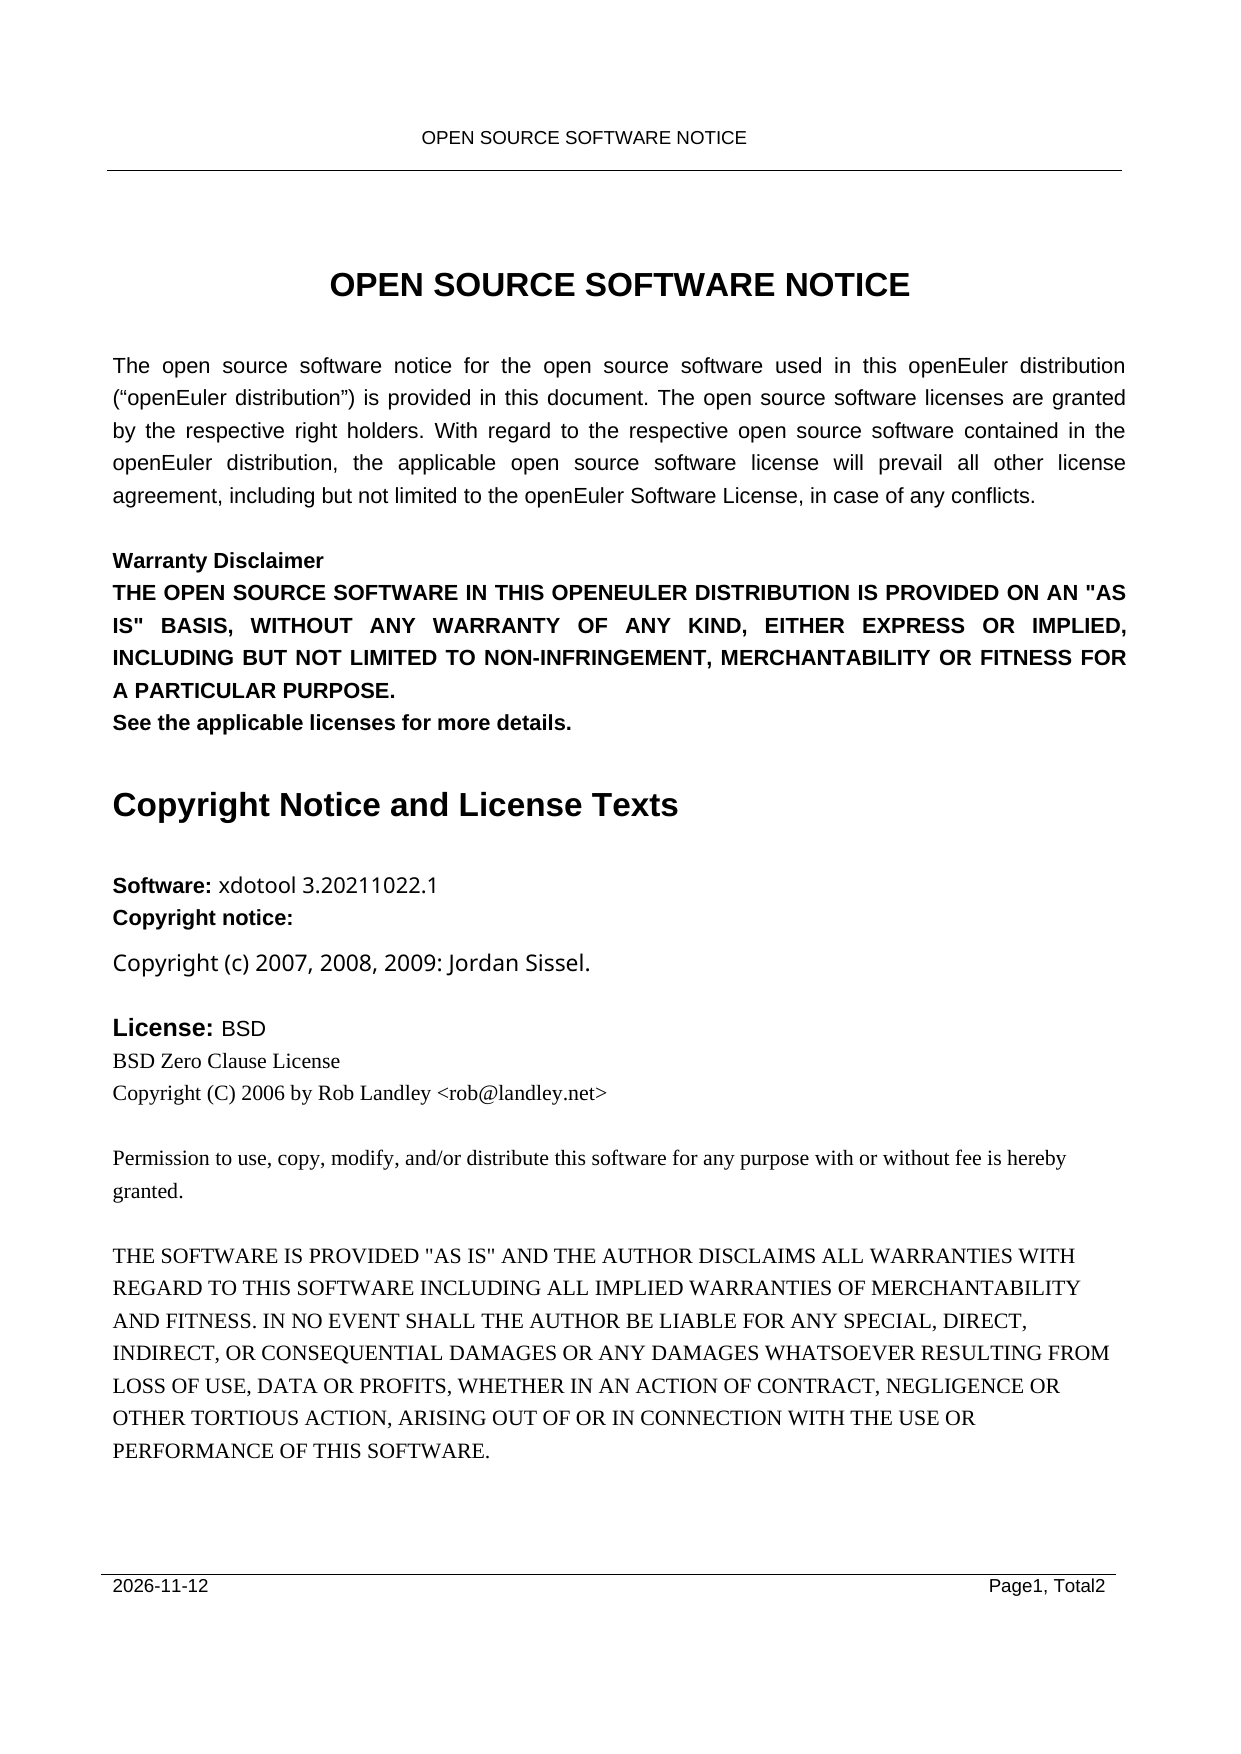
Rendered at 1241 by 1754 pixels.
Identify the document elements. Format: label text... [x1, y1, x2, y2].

text BSD Zero Clause License Copyright (C) 2006 by Rob Landley <rob@landley.net> Permission to use, copy, modify, and/or distribute this software for any purpose with or without fee is hereby granted. THE SOFTWARE IS PROVIDED "AS IS" AND THE AUTHOR DISCLAIMS ALL WARRANTIES WITH REGARD TO THIS SOFTWARE INCLUDING ALL IMPLIED WARRANTIES OF MERCHANTABILITY AND FITNESS. IN NO EVENT SHALL THE AUTHOR BE LIABLE FOR ANY SPECIAL, DIRECT, INDIRECT, OR CONSEQUENTIAL DAMAGES OR ANY DAMAGES WHATSOEVER RESULTING FROM LOSS OF USE, DATA OR PROFITS, WHETHER IN AN ACTION OF CONTRACT, NEGLIGENCE OR OTHER TORTIOUS ACTION, ARISING OUT OF OR IN CONNECTION WITH THE USE OR PERFORMANCE OF THIS SOFTWARE. [112, 1044, 1128, 1499]
text OPEN SOURCE SOFTWARE NOTICE [112, 251, 1128, 316]
title Software: xdotool 3.20211022.1 [112, 869, 1128, 901]
text THE OPEN SOURCE SOFTWARE IN THIS OPENEULER DISTRIBUTION IS PROVIDED ON AN "AS IS" BASIS, WITHOUT ANY WARRANTY OF ANY KIND, EITHER EXPRESS OR IMPLIED, INCLUDING BUT NOT LIMITED TO NON-INFRINGEMENT, MERCHANTABILITY OR FITNESS FOR A PARTICULAR PURPOSE. See the applicable licenses for more details. [112, 576, 1128, 739]
text The open source software notice for the open source software used in this openEuler distribution (“openEuler distribution”) is provided in this document. The open source software licenses are granted by the respective right holders. With regard to the respective open source software contained in the openEuler distribution, the applicable open source software license will prevail all other license agreement, including but not limited to the openEuler Software License, in case of any conflicts. [112, 349, 1128, 511]
text Warranty Disclaimer [112, 544, 1128, 576]
text Copyright Notice and License Texts [112, 771, 1128, 836]
text Copyright notice: [112, 901, 1128, 934]
text License: BSD [112, 1012, 1128, 1044]
text Copyright (c) 2007, 2008, 2009: Jordan Sissel. [112, 947, 1128, 1012]
